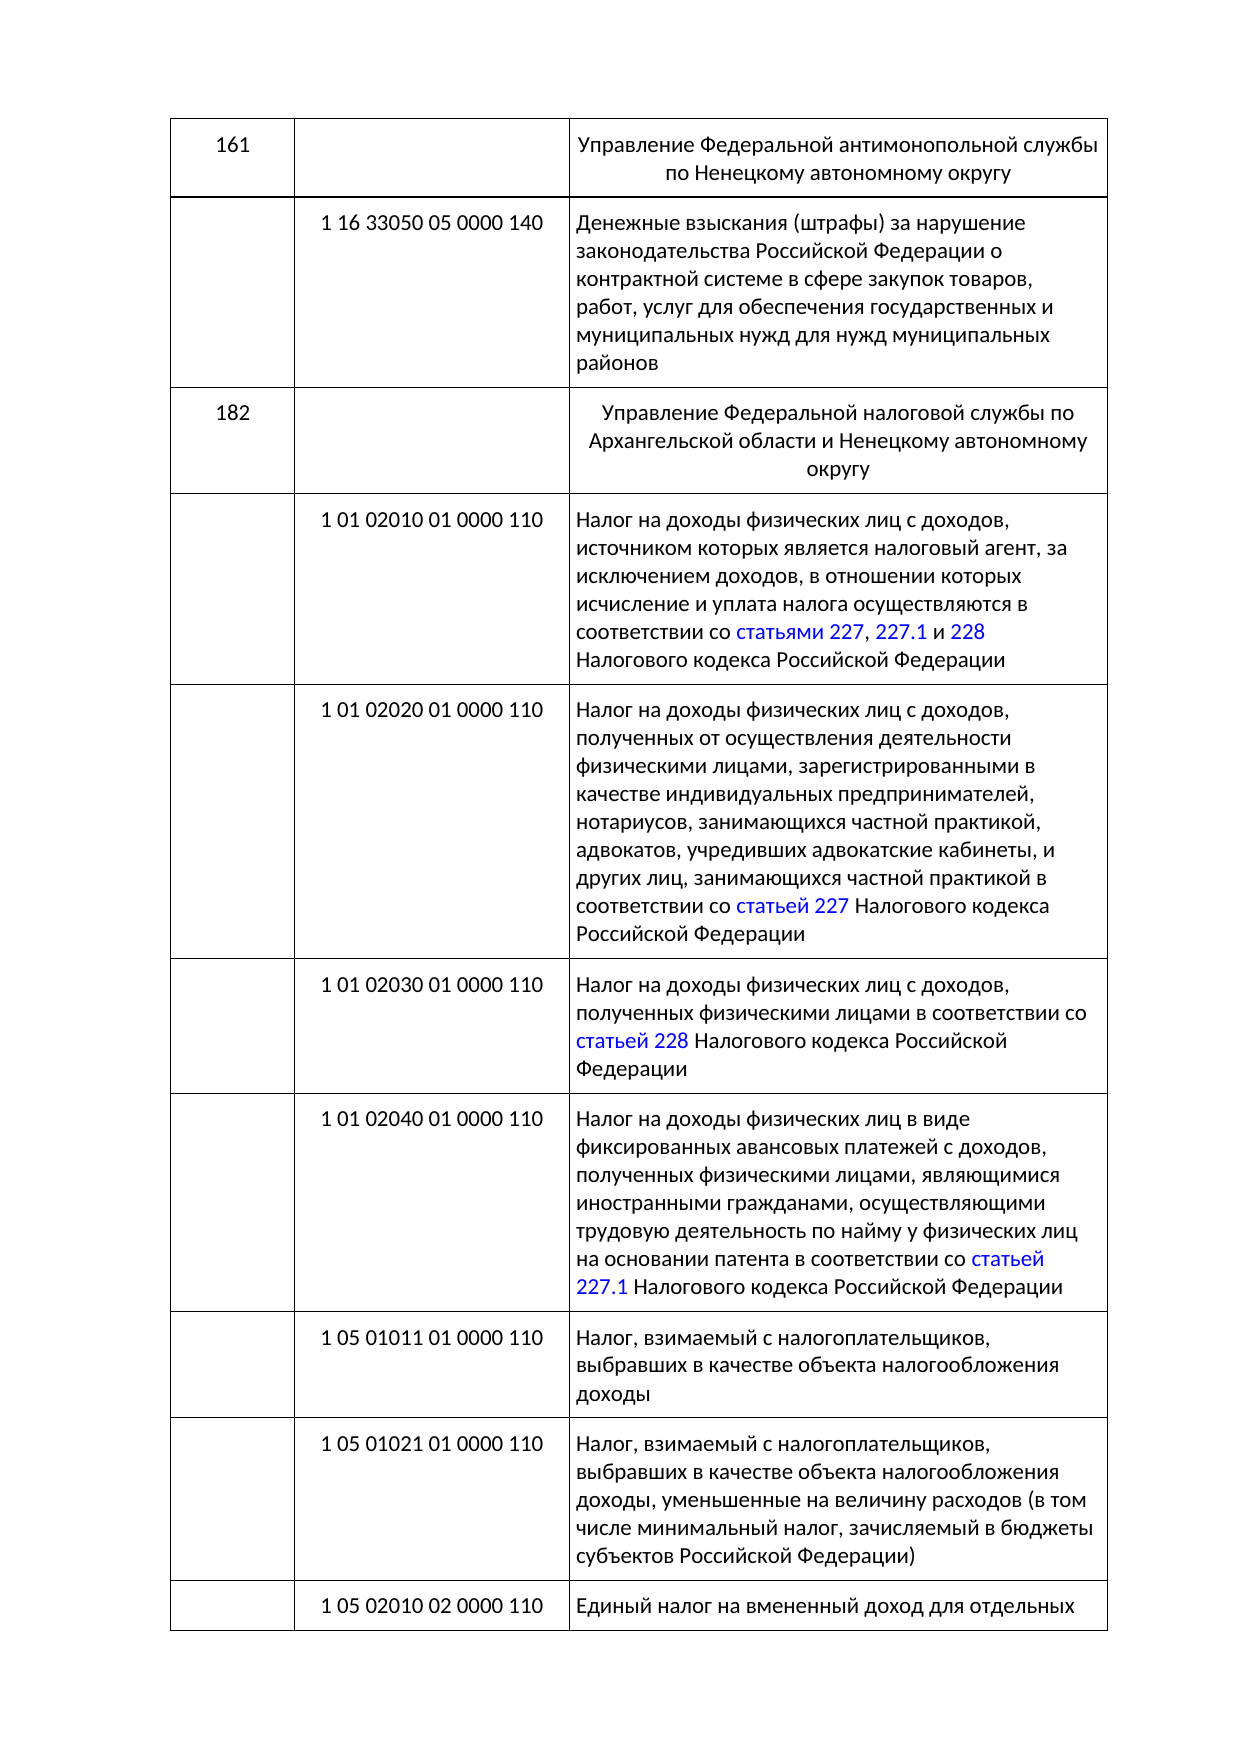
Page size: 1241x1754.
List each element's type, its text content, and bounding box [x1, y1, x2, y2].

table_cell [295, 388, 569, 493]
table_cell 1 01 02040 01 0000 110 [295, 1094, 569, 1311]
table_cell [171, 1581, 294, 1630]
table_cell [295, 119, 569, 196]
table_cell 1 01 02010 01 0000 110 [295, 494, 569, 684]
table_cell Налог на доходы физических лиц с доходов, полученных физическими лицами в соответствии со статьей 228 Налогового кодекса Российской Федерации [570, 959, 1107, 1092]
table_cell 1 01 02020 01 0000 110 [295, 685, 569, 958]
table_cell Налог, взимаемый с налогоплательщиков, выбравших в качестве объекта налогообложения доходы, уменьшенные на величину расходов (в том числе минимальный налог, зачисляемый в бюджеты субъектов Российской Федерации) [570, 1418, 1107, 1580]
table_cell Налог на доходы физических лиц с доходов, источником которых является налоговый агент, за исключением доходов, в отношении которых исчисление и уплата налога осуществляются в соответствии со статьями 227, 227.1 и 228 Налогового кодекса Российской Федерации [570, 494, 1107, 684]
table_cell 182 [171, 388, 294, 493]
table_cell Управление Федеральной антимонопольной службы по Ненецкому автономному округу [570, 119, 1107, 196]
table_cell 1 05 01011 01 0000 110 [295, 1312, 569, 1417]
table_cell [171, 1312, 294, 1417]
table_cell Налог, взимаемый с налогоплательщиков, выбравших в качестве объекта налогообложения доходы [570, 1312, 1107, 1417]
table_cell [171, 1418, 294, 1580]
table_cell 161 [171, 119, 294, 196]
table_cell Налог на доходы физических лиц с доходов, полученных от осуществления деятельности физическими лицами, зарегистрированными в качестве индивидуальных предпринимателей, нотариусов, занимающихся частной практикой, адвокатов, учредивших адвокатские кабинеты, и других лиц, занимающихся частной практикой в соответствии со статьей 227 Налогового кодекса Российской Федерации [570, 685, 1107, 958]
table_cell 1 01 02030 01 0000 110 [295, 959, 569, 1092]
table_cell Управление Федеральной налоговой службы по Архангельской области и Ненецкому автономному округу [570, 388, 1107, 493]
table_cell [171, 494, 294, 684]
table_cell 1 16 33050 05 0000 140 [295, 198, 569, 387]
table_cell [295, 1581, 569, 1630]
table_cell [171, 685, 294, 958]
table_cell 1 05 01021 01 0000 110 [295, 1418, 569, 1580]
table_cell Налог на доходы физических лиц в виде фиксированных авансовых платежей с доходов, полученных физическими лицами, являющимися иностранными гражданами, осуществляющими трудовую деятельность по найму у физических лиц на основании патента в соответствии со статьей 227.1 Налогового кодекса Российской Федерации [570, 1094, 1107, 1311]
table_cell [171, 1094, 294, 1311]
table_cell Денежные взыскания (штрафы) за нарушение законодательства Российской Федерации о контрактной системе в сфере закупок товаров, работ, услуг для обеспечения государственных и муниципальных нужд для нужд муниципальных районов [570, 198, 1107, 387]
table_cell [171, 198, 294, 387]
table_cell [171, 959, 294, 1092]
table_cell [570, 1581, 1107, 1630]
